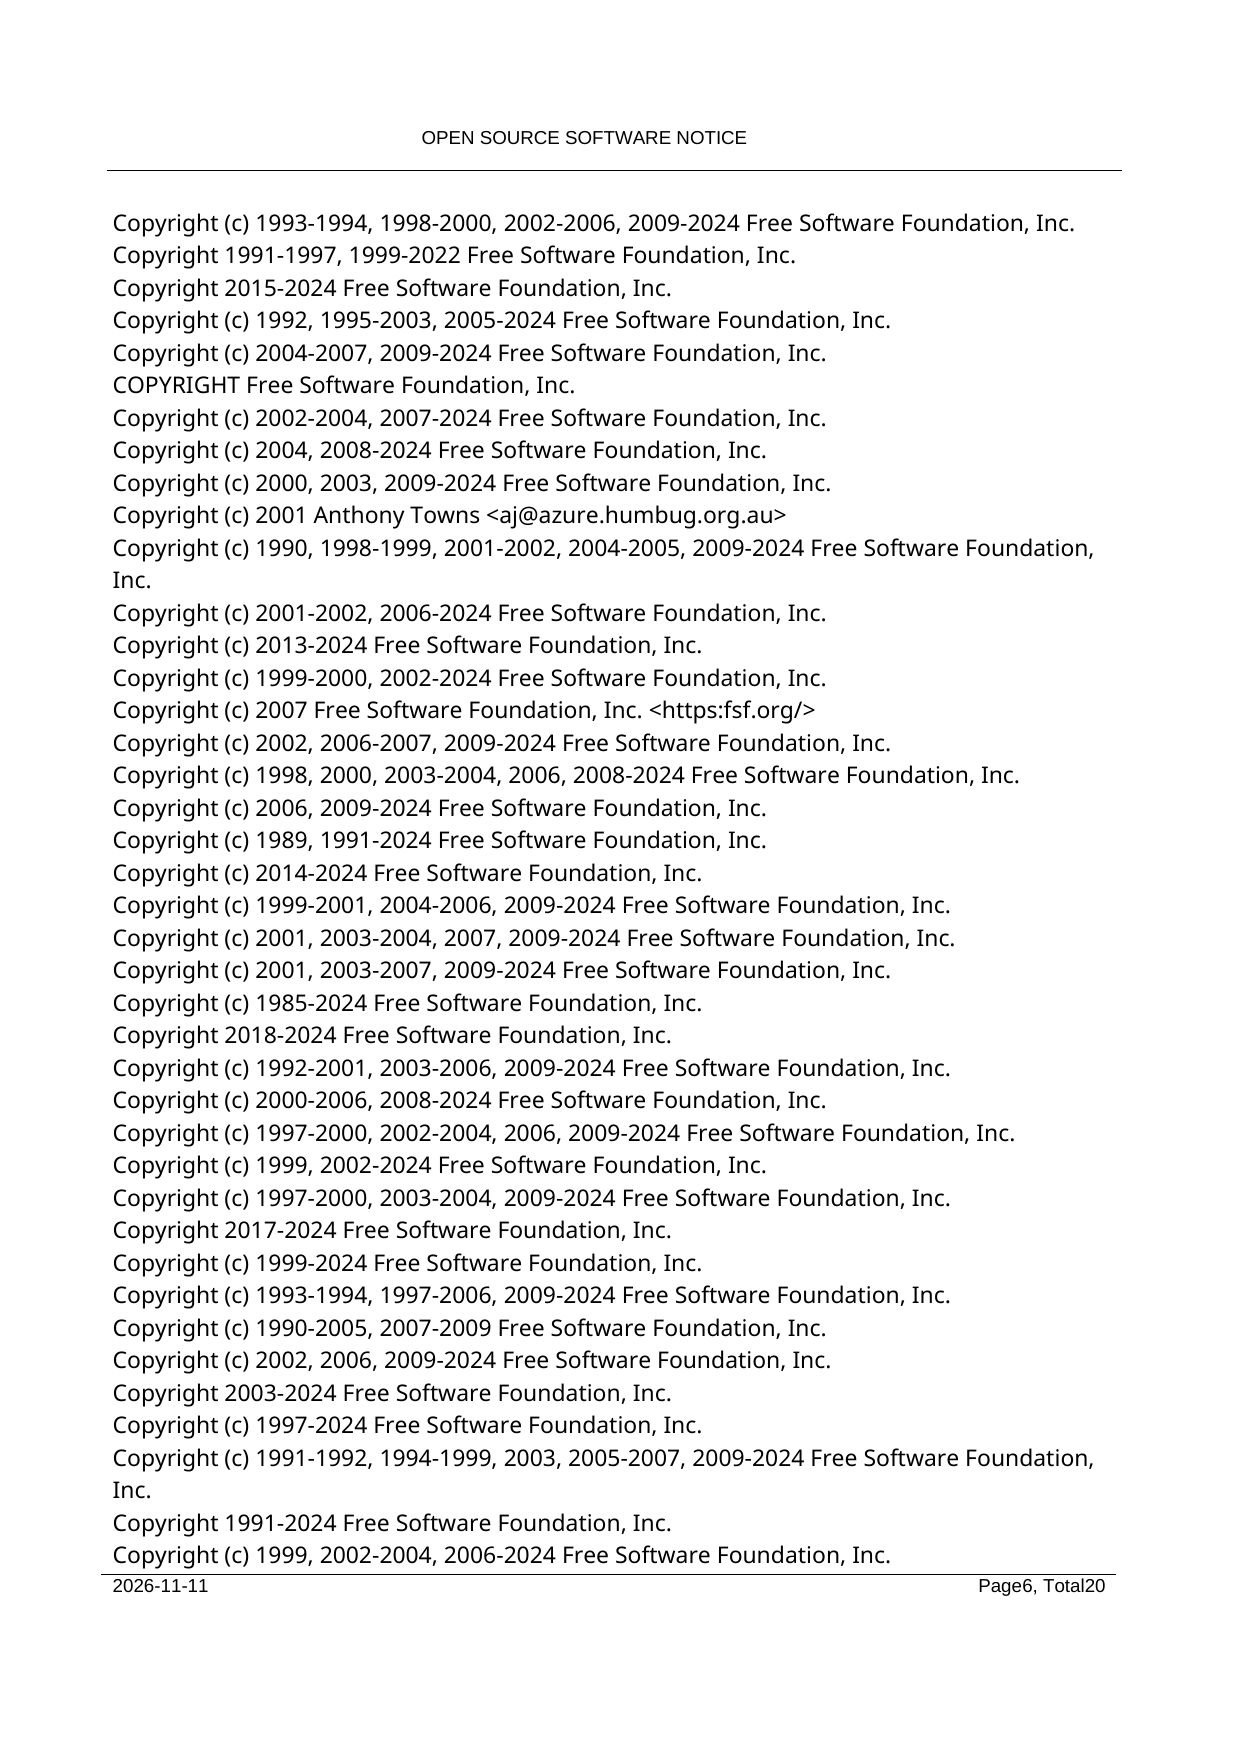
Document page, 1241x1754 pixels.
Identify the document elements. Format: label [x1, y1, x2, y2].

text [112, 206, 1128, 1571]
